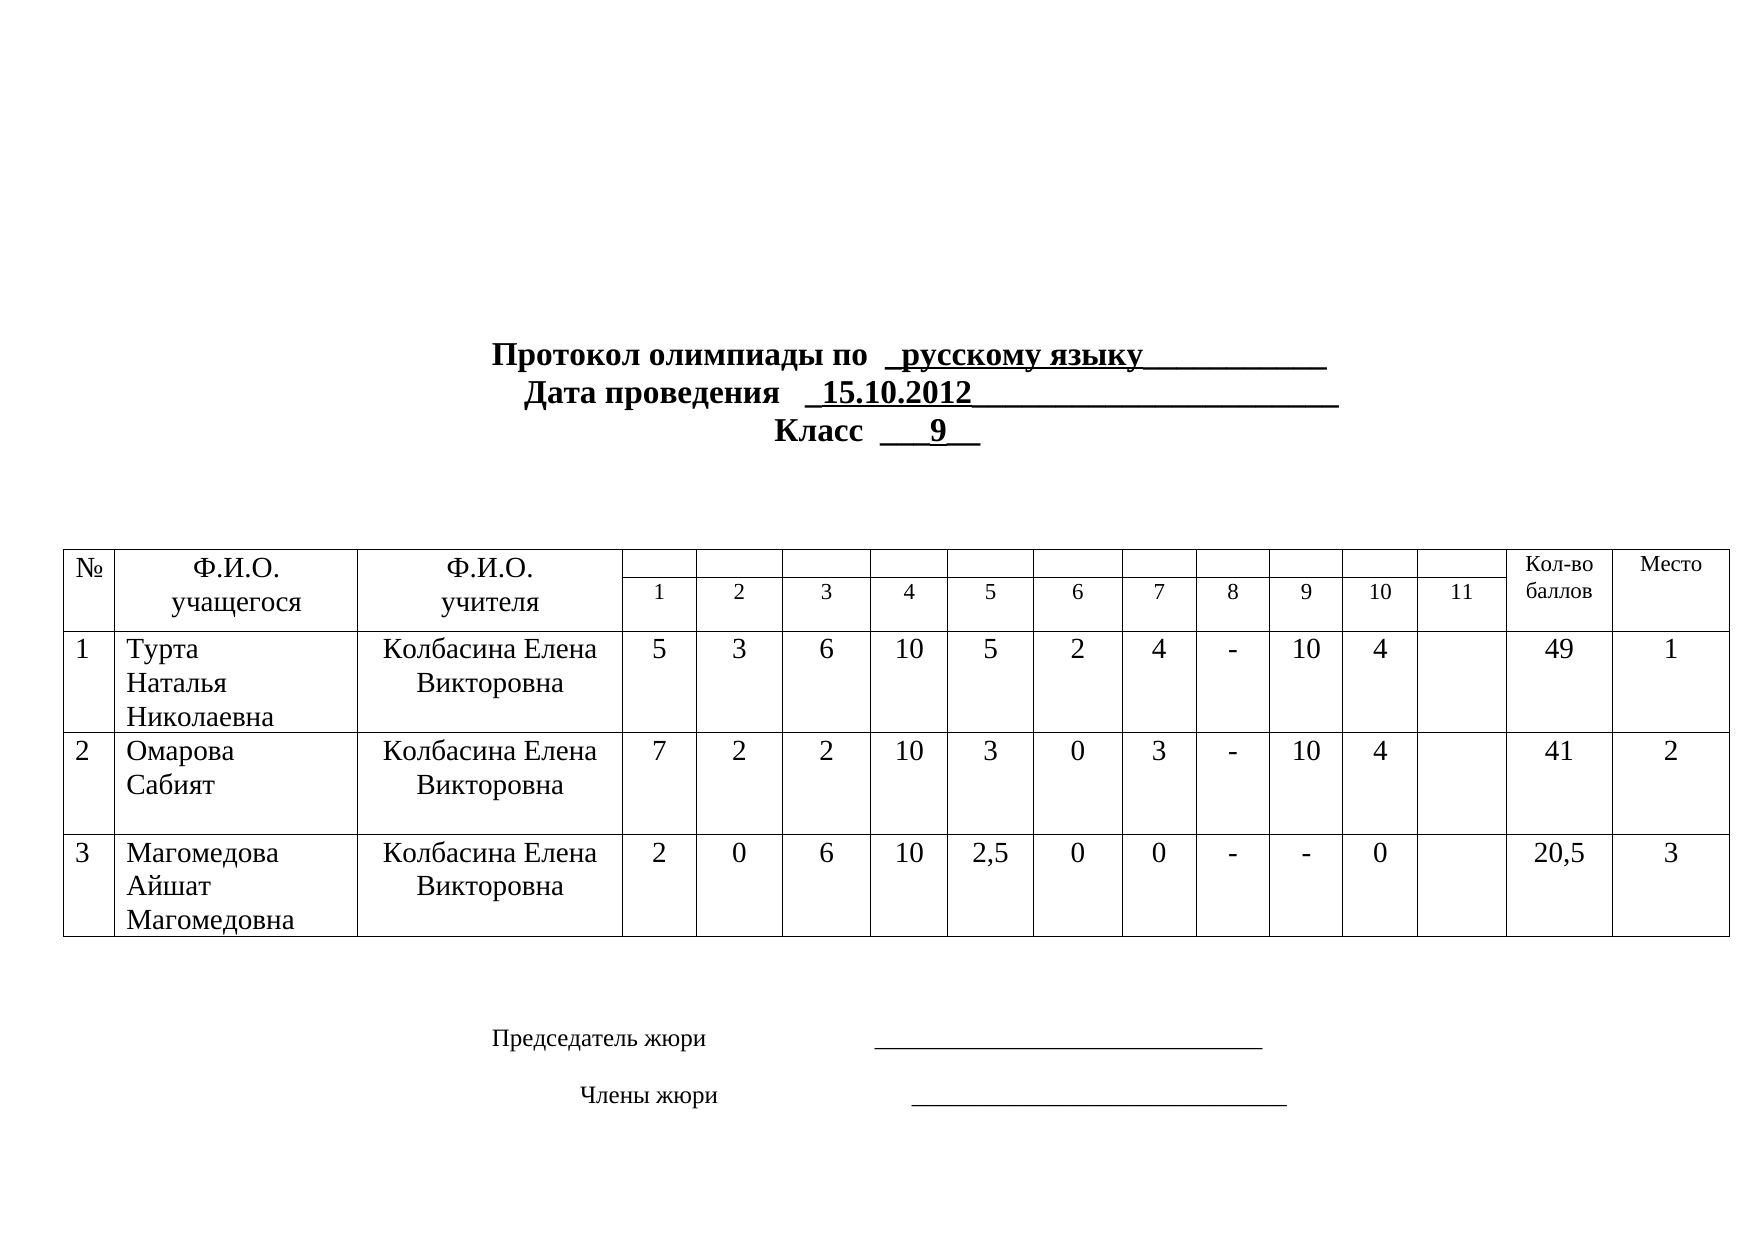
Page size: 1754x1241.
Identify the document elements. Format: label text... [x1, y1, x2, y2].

table_cell 5 [948, 632, 1033, 732]
table_cell 3 [1123, 733, 1196, 834]
table_cell 0 [1034, 835, 1122, 936]
table_cell 2 [623, 835, 696, 936]
table_header [1343, 550, 1417, 577]
table_cell 3 [783, 578, 870, 631]
table_header [1197, 550, 1269, 577]
text Председатель жюри _______________________________ [75, 1023, 1679, 1052]
table_cell 1 [64, 632, 114, 732]
table_header [1418, 550, 1506, 577]
table_cell 7 [1123, 578, 1196, 631]
table_cell 3 [64, 835, 114, 936]
table_header [871, 550, 947, 577]
table_cell 6 [783, 835, 870, 936]
table_cell - [1197, 835, 1269, 936]
table_header [783, 550, 870, 577]
table_cell 2 [1613, 733, 1729, 834]
table_cell 10 [1343, 578, 1417, 631]
table_header [1123, 550, 1196, 577]
table_cell Колбасина Елена Викторовна [358, 632, 622, 732]
table_cell 9 [1270, 578, 1342, 631]
table_cell 0 [1343, 835, 1417, 936]
table_cell 10 [1270, 632, 1342, 732]
table_header Ф.И.О. учащегося [115, 550, 357, 631]
table_cell Колбасина Елена Викторовна [358, 733, 622, 834]
table_cell 6 [1034, 578, 1122, 631]
table_cell 20,5 [1507, 835, 1612, 936]
table_cell 2 [64, 733, 114, 834]
table_cell Колбасина Елена Викторовна [358, 835, 622, 936]
table_header № [64, 550, 114, 631]
table_header Кол-во баллов [1507, 550, 1612, 631]
table_cell 2 [697, 578, 782, 631]
table_cell [1418, 835, 1506, 936]
table_header Ф.И.О. учителя [358, 550, 622, 631]
text Члены жюри ______________________________ [75, 1080, 1679, 1109]
table_cell 3 [697, 632, 782, 732]
table_cell 0 [1034, 733, 1122, 834]
table_cell 4 [1343, 632, 1417, 732]
table_cell Омарова Сабият [115, 733, 357, 834]
table_cell 41 [1507, 733, 1612, 834]
table_cell 0 [1123, 835, 1196, 936]
table_header [1034, 550, 1122, 577]
text Дата проведения _15.10.2012______________________ [75, 372, 1679, 410]
table_cell 5 [948, 578, 1033, 631]
table_cell 10 [1270, 733, 1342, 834]
table_cell 0 [697, 835, 782, 936]
table_header [948, 550, 1033, 577]
table_cell 4 [1123, 632, 1196, 732]
table_cell 2,5 [948, 835, 1033, 936]
table_cell 6 [783, 632, 870, 732]
table_cell 2 [697, 733, 782, 834]
table_header [697, 550, 782, 577]
table_cell [1418, 733, 1506, 834]
table_cell 10 [871, 733, 947, 834]
table_cell 5 [623, 632, 696, 732]
table_cell 7 [623, 733, 696, 834]
table_cell - [1197, 733, 1269, 834]
text Протокол олимпиады по _русскому языку___________ [75, 334, 1679, 372]
table_cell 10 [871, 632, 947, 732]
table_cell 1 [623, 578, 696, 631]
table_cell - [1270, 835, 1342, 936]
table_cell - [1197, 632, 1269, 732]
table_header [623, 550, 696, 577]
table_header Место [1613, 550, 1729, 631]
table_cell 49 [1507, 632, 1612, 732]
table_cell 8 [1197, 578, 1269, 631]
table_cell 2 [1034, 632, 1122, 732]
table_cell 4 [871, 578, 947, 631]
table_cell 10 [871, 835, 947, 936]
table_cell 11 [1418, 578, 1506, 631]
table_cell 2 [783, 733, 870, 834]
table_cell Магомедова Айшат Магомедовна [115, 835, 357, 936]
table_header [1270, 550, 1342, 577]
text Класс ___9__ [75, 410, 1679, 449]
table_cell Турта Наталья Николаевна [115, 632, 357, 732]
table_cell 3 [948, 733, 1033, 834]
table_cell [1418, 632, 1506, 732]
table_cell 1 [1613, 632, 1729, 732]
table_cell 3 [1613, 835, 1729, 936]
table_cell 4 [1343, 733, 1417, 834]
